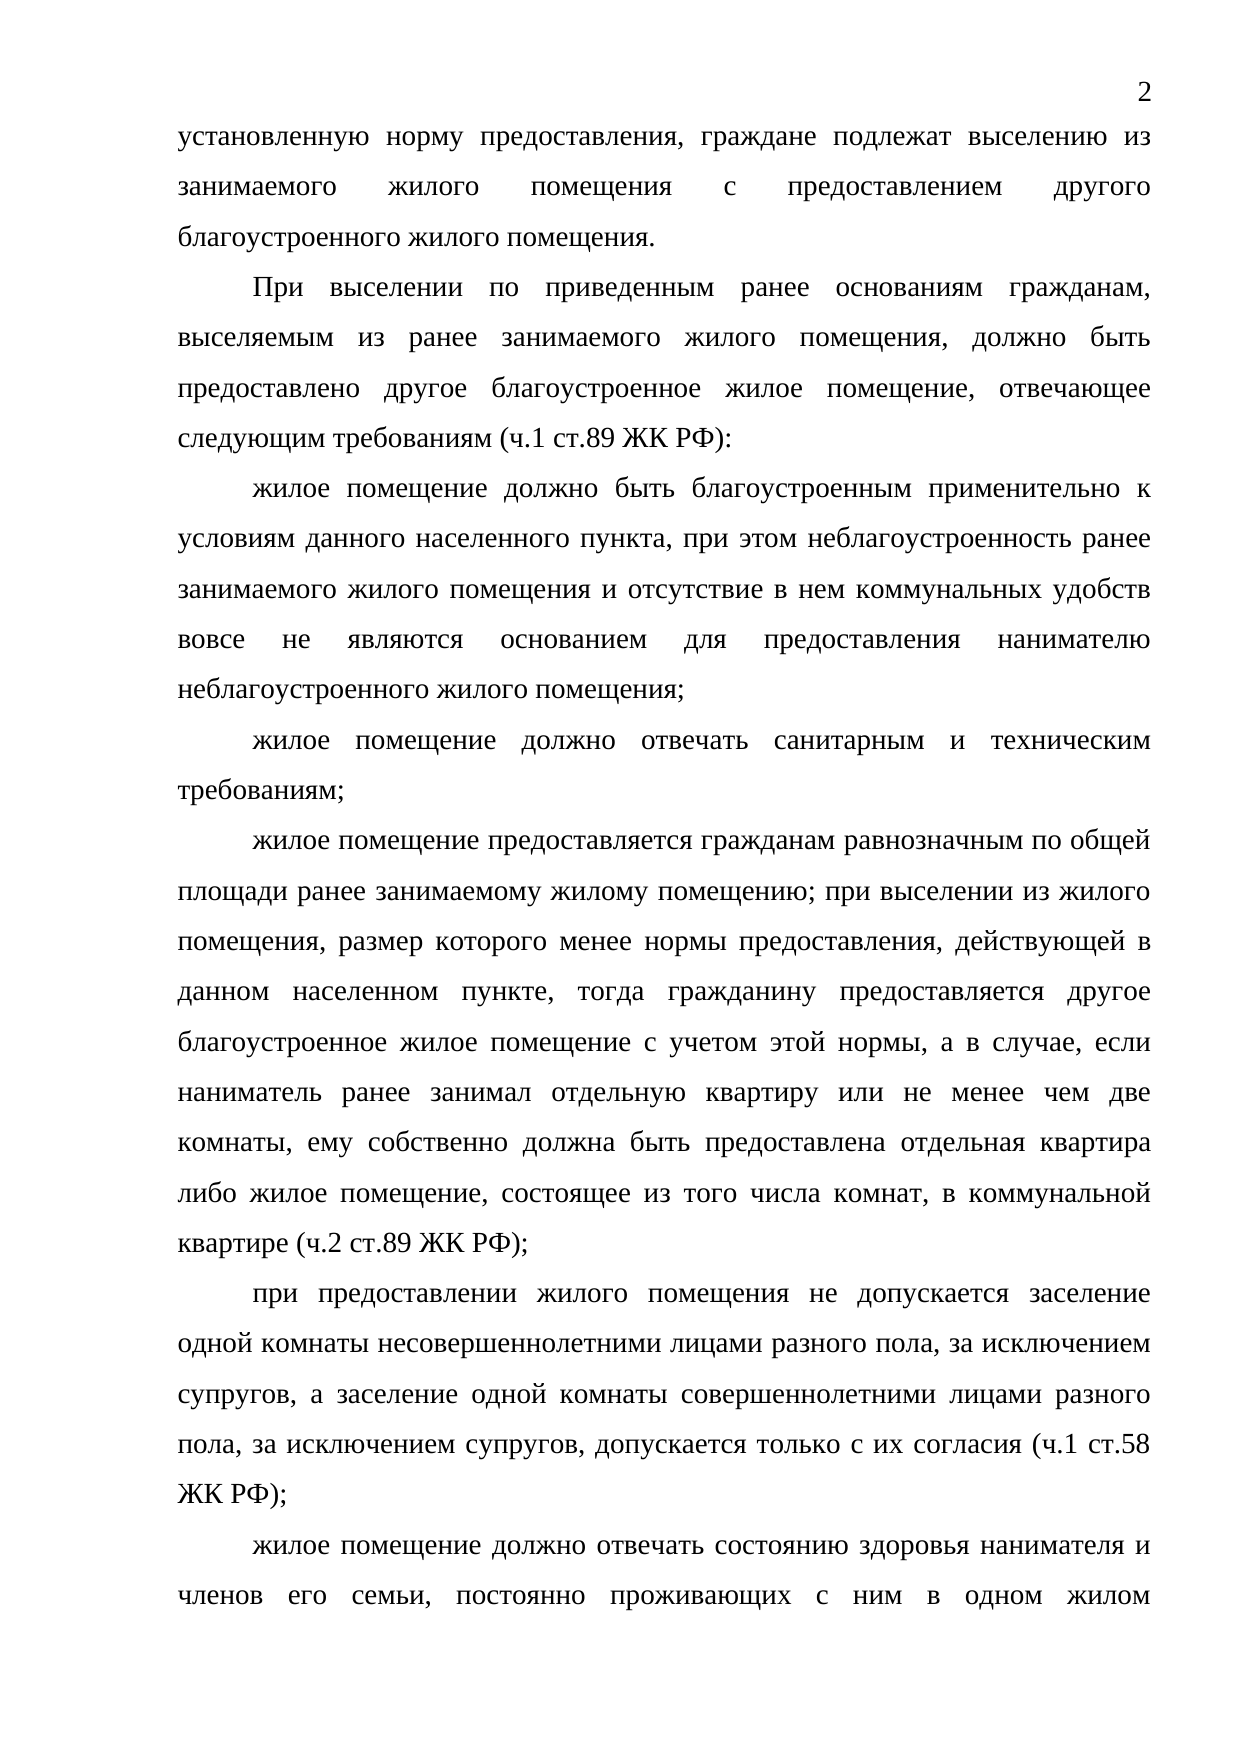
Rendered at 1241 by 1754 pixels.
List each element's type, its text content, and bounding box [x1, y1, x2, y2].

text При выселении по приведенным ранее основаниям гражданам, выселяемым из ранее занимаемого жилого помещения, должно быть предоставлено другое благоустроенное жилое помещение, отвечающее следующим требованиям (ч.1 ст.89 ЖК РФ): [177, 269, 1152, 453]
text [177, 1527, 1152, 1611]
text жилое помещение предоставляется гражданам равнозначным по общей площади ранее занимаемому жилому помещению; при выселении из жилого помещения, размер которого менее нормы предоставления, действующей в данном населенном пункте, тогда гражданину предоставляется другое благоустроенное жилое помещение с учетом этой нормы, а в случае, если наниматель ранее занимал отдельную квартиру или не менее чем две комнаты, ему собственно должна быть предоставлена отдельная квартира либо жилое помещение, состоящее из того числа комнат, в коммунальной квартире (ч.2 ст.89 ЖК РФ); [177, 822, 1152, 1258]
text жилое помещение должно отвечать санитарным и техническим требованиям; [177, 722, 1152, 806]
text жилое помещение должно быть благоустроенным применительно к условиям данного населенного пункта, при этом неблагоустроенность ранее занимаемого жилого помещения и отсутствие в нем коммунальных удобств вовсе не являются основанием для предоставления нанимателю неблагоустроенного жилого помещения; [177, 470, 1152, 705]
text при предоставлении жилого помещения не допускается заселение одной комнаты несовершеннолетними лицами разного пола, за исключением супругов, а заселение одной комнаты совершеннолетними лицами разного пола, за исключением супругов, допускается только с их согласия (ч.1 ст.58 ЖК РФ); [177, 1275, 1152, 1510]
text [177, 118, 1152, 252]
